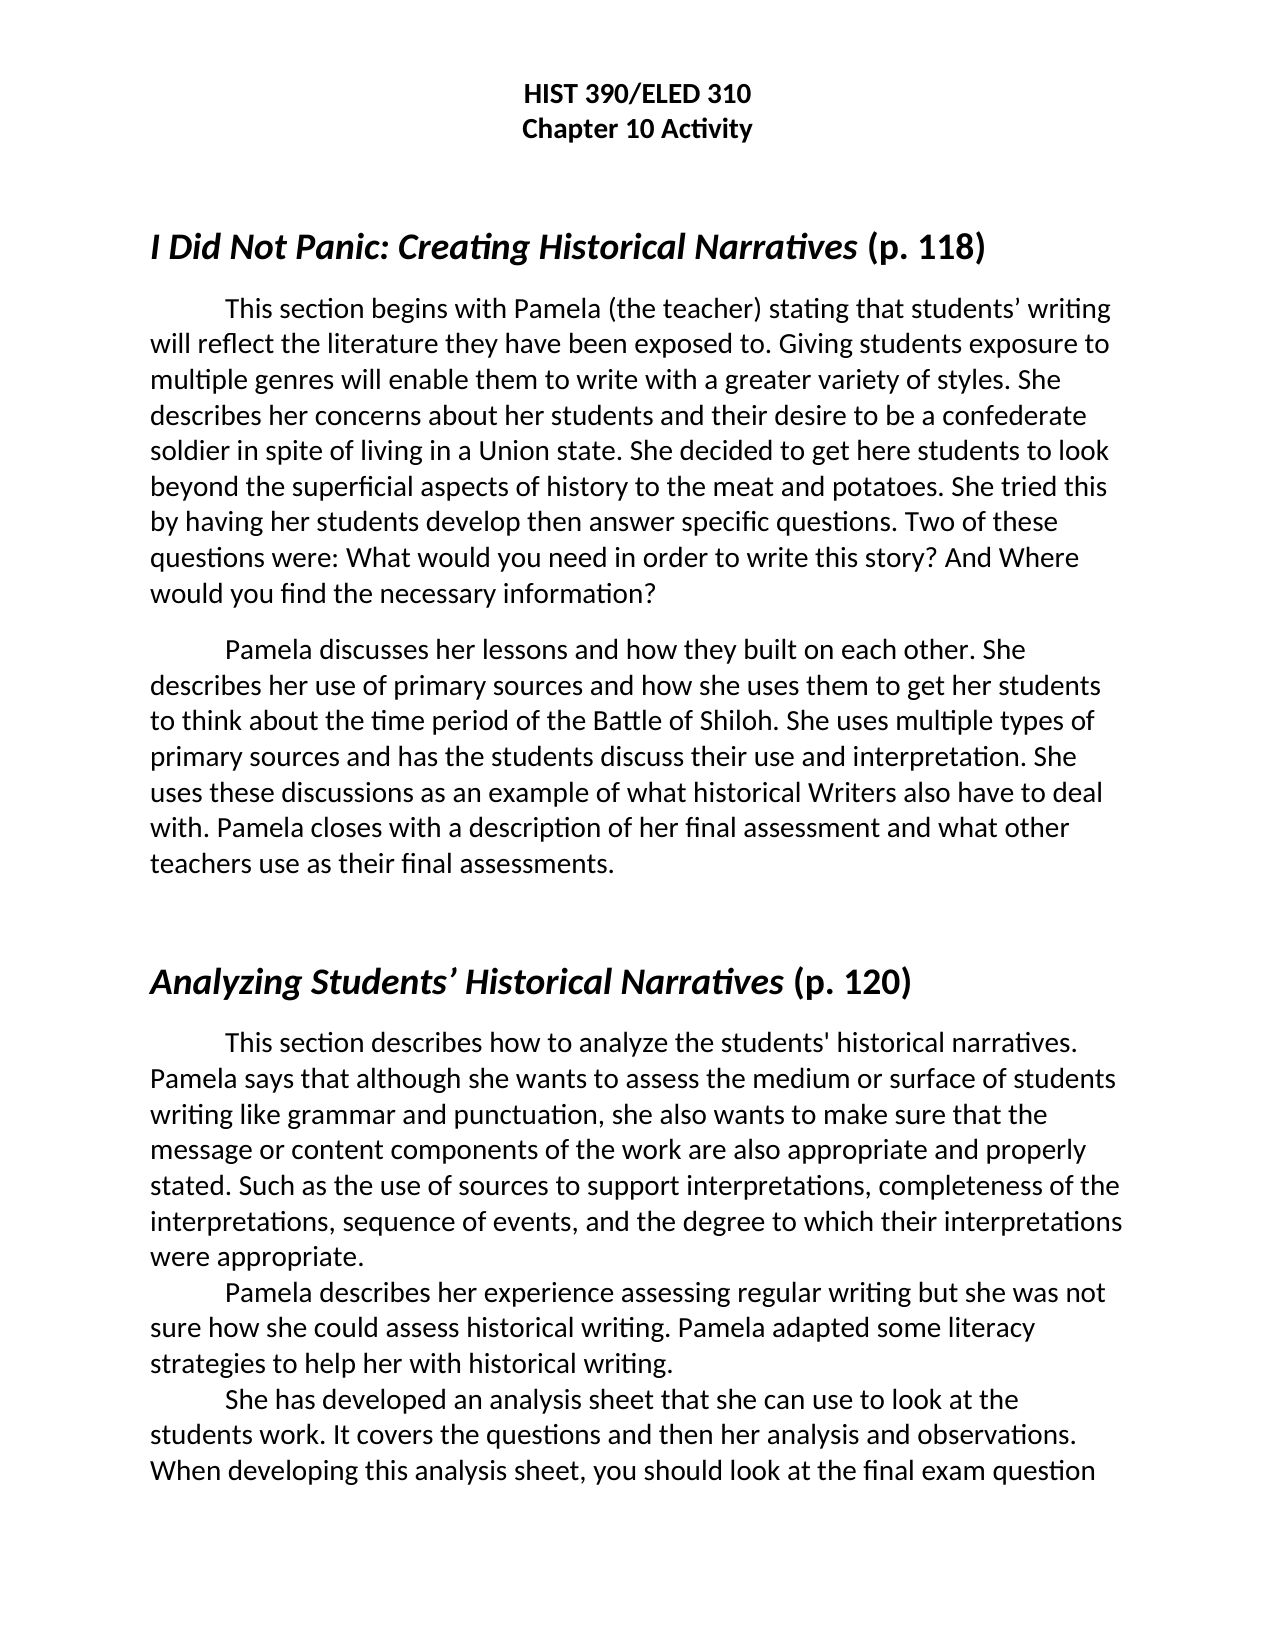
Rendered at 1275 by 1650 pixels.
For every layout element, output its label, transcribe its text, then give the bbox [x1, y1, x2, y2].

text Analyzing Students’ Historical Narratives (p. 120) [150, 958, 1125, 1004]
text I Did Not Panic: Creating Historical Narratives (p. 118) [150, 223, 1125, 269]
text Pamela discusses her lessons and how they built on each other. She describes her use of primary sources and how she uses them to get her students to think about the time period of the Battle of Shiloh. She uses multiple types of primary sources and has the students discuss their use and interpretation. She uses these discussions as an example of what historical Writers also have to deal with. Pamela closes with a description of her final assessment and what other teachers use as their final assessments. [150, 631, 1125, 881]
text This section begins with Pamela (the teacher) stating that students’ writing will reflect the literature they have been exposed to. Giving students exposure to multiple genres will enable them to write with a greater variety of styles. She describes her concerns about her students and their desire to be a confederate soldier in spite of living in a Union state. She decided to get here students to look beyond the superficial aspects of history to the meat and potatoes. She tried this by having her students develop then answer specific questions. Two of these questions were: What would you need in order to write this story? And Where would you find the necessary information? [150, 290, 1125, 610]
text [150, 1024, 1125, 1488]
